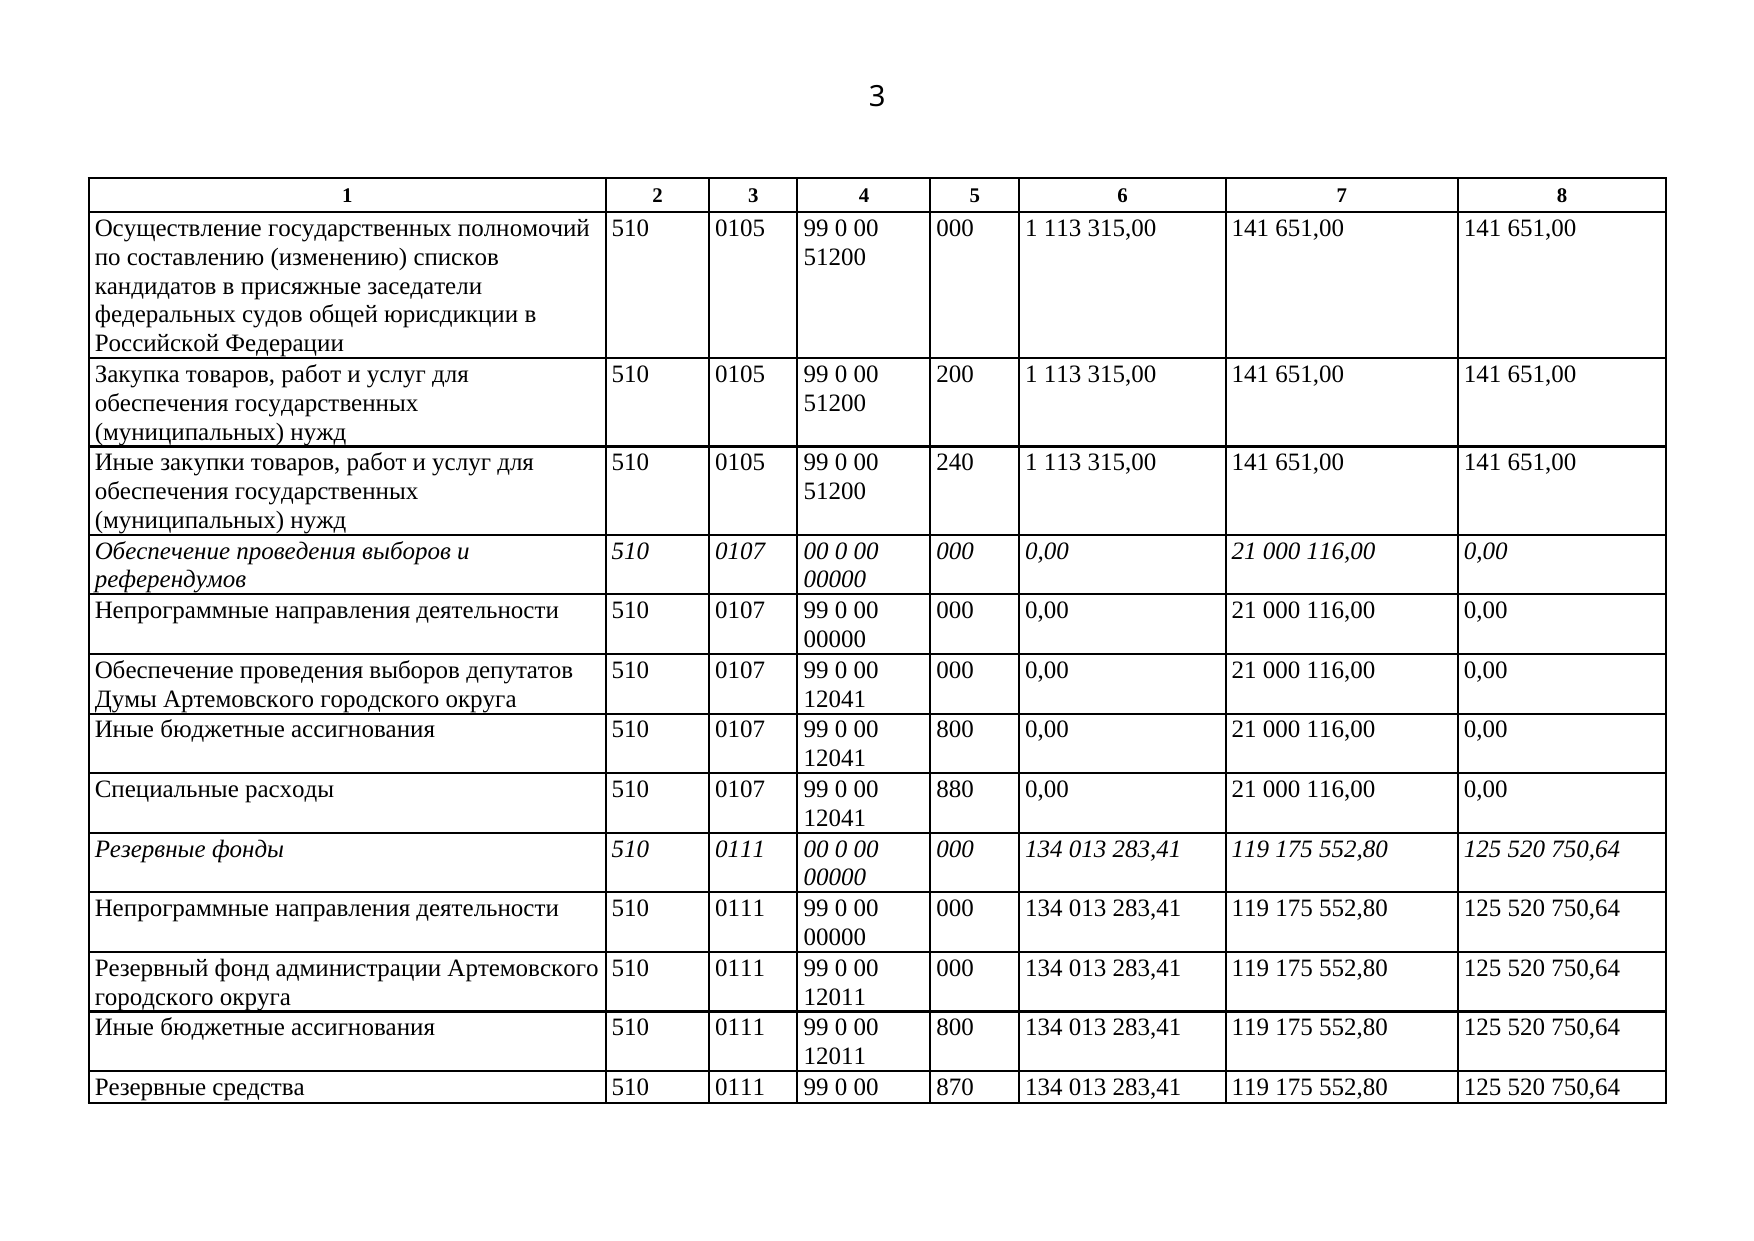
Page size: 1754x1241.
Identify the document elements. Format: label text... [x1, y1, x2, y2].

table_cell 0111 [710, 893, 796, 951]
table_cell 510 [607, 213, 708, 357]
table_cell 0,00 [1459, 536, 1665, 593]
table_cell Непрограммные направления деятельности [90, 595, 605, 653]
table_cell 0,00 [1459, 774, 1665, 832]
table_cell 119 175 552,80 [1227, 953, 1457, 1010]
table_cell Непрограммные направления деятельности [90, 893, 605, 951]
table_cell 000 [931, 213, 1018, 357]
table_cell 119 175 552,80 [1227, 1013, 1457, 1070]
table_cell 0111 [710, 1013, 796, 1070]
table_cell 21 000 116,00 [1227, 595, 1457, 653]
table_cell 141 651,00 [1227, 359, 1457, 445]
table_cell 510 [607, 893, 708, 951]
table_cell 119 175 552,80 [1227, 1072, 1457, 1102]
table_cell 21 000 116,00 [1227, 655, 1457, 712]
table_cell 510 [607, 834, 708, 891]
table_cell 1 113 315,00 [1020, 448, 1225, 534]
table_cell 0111 [710, 953, 796, 1010]
table_cell 0107 [710, 595, 796, 653]
table_cell 00 0 00 00000 [798, 834, 929, 891]
table_cell 1 113 315,00 [1020, 213, 1225, 357]
table_cell 134 013 283,41 [1020, 953, 1225, 1010]
table_cell 0,00 [1459, 715, 1665, 772]
table_cell 0107 [710, 655, 796, 712]
table_header 3 [710, 179, 796, 211]
table_cell 125 520 750,64 [1459, 893, 1665, 951]
table_cell 0,00 [1020, 774, 1225, 832]
table_header 6 [1020, 179, 1225, 211]
table_cell 134 013 283,41 [1020, 1013, 1225, 1070]
table_cell 880 [931, 774, 1018, 832]
table_cell 000 [931, 655, 1018, 712]
table_cell 870 [931, 1072, 1018, 1102]
table_cell 99 0 00 12011 [798, 953, 929, 1010]
table_cell 0105 [710, 213, 796, 357]
table_cell 000 [931, 834, 1018, 891]
table_cell 125 520 750,64 [1459, 1013, 1665, 1070]
table_cell 0105 [710, 359, 796, 445]
table_cell 240 [931, 448, 1018, 534]
table_header 5 [931, 179, 1018, 211]
table_cell 000 [931, 893, 1018, 951]
table_cell 510 [607, 953, 708, 1010]
table_cell 800 [931, 1013, 1018, 1070]
table_cell 0,00 [1459, 595, 1665, 653]
table_cell 134 013 283,41 [1020, 893, 1225, 951]
table_cell 200 [931, 359, 1018, 445]
table_cell 99 0 00 12011 [798, 1013, 929, 1070]
table_cell 141 651,00 [1459, 213, 1665, 357]
table_cell 99 0 00 12011 [798, 1072, 929, 1102]
table_cell 99 0 00 51200 [798, 213, 929, 357]
table_cell 125 520 750,64 [1459, 834, 1665, 891]
table_cell Обеспечение проведения выборов и референдумов [90, 536, 605, 593]
table_cell 0,00 [1020, 715, 1225, 772]
table_header 8 [1459, 179, 1665, 211]
table_cell 0,00 [1020, 536, 1225, 593]
table_cell Специальные расходы [90, 774, 605, 832]
table_cell Резервные фонды [90, 834, 605, 891]
table_cell Резервный фонд администрации Артемовского городского округа [90, 953, 605, 1010]
table_cell 99 0 00 00000 [798, 595, 929, 653]
table_cell 99 0 00 00000 [798, 893, 929, 951]
table_cell 0111 [710, 1072, 796, 1102]
table_cell 0,00 [1020, 655, 1225, 712]
table_cell 119 175 552,80 [1227, 834, 1457, 891]
table_cell Закупка товаров, работ и услуг для обеспечения государственных (муниципальных) нужд [90, 359, 605, 445]
table_cell 510 [607, 774, 708, 832]
table_cell 21 000 116,00 [1227, 536, 1457, 593]
table_cell 99 0 00 12041 [798, 715, 929, 772]
table_header 2 [607, 179, 708, 211]
table_cell 510 [607, 715, 708, 772]
table_cell 510 [607, 359, 708, 445]
table_cell 510 [607, 448, 708, 534]
table_cell 0107 [710, 774, 796, 832]
table_header 7 [1227, 179, 1457, 211]
table_cell 00 0 00 00000 [798, 536, 929, 593]
table_cell 800 [931, 715, 1018, 772]
table_cell 125 520 750,64 [1459, 1072, 1665, 1102]
table_header 1 [90, 179, 605, 211]
table_cell 000 [931, 536, 1018, 593]
table_cell 510 [607, 1072, 708, 1102]
table_cell Обеспечение проведения выборов депутатов Думы Артемовского городского округа [90, 655, 605, 712]
table_cell Иные закупки товаров, работ и услуг для обеспечения государственных (муниципальных) нужд [90, 448, 605, 534]
table_cell 000 [931, 595, 1018, 653]
table_cell 0107 [710, 536, 796, 593]
table_cell 141 651,00 [1459, 448, 1665, 534]
table_cell 21 000 116,00 [1227, 715, 1457, 772]
table_cell 510 [607, 595, 708, 653]
table_cell 141 651,00 [1227, 213, 1457, 357]
table_cell 510 [607, 655, 708, 712]
table_cell Осуществление государственных полномочий по составлению (изменению) списков кандидатов в присяжные заседатели федеральных судов общей юрисдикции в Российской Федерации [90, 213, 605, 357]
table_cell 141 651,00 [1459, 359, 1665, 445]
table_cell 510 [607, 1013, 708, 1070]
table_cell Резервные средства [90, 1072, 605, 1102]
table_cell 134 013 283,41 [1020, 834, 1225, 891]
table_cell 0107 [710, 715, 796, 772]
table_cell 0,00 [1020, 595, 1225, 653]
table_cell 21 000 116,00 [1227, 774, 1457, 832]
table_cell 99 0 00 51200 [798, 359, 929, 445]
table_cell 1 113 315,00 [1020, 359, 1225, 445]
table_cell 134 013 283,41 [1020, 1072, 1225, 1102]
table_cell 0105 [710, 448, 796, 534]
table_cell 119 175 552,80 [1227, 893, 1457, 951]
table_cell Иные бюджетные ассигнования [90, 1013, 605, 1070]
table_header 4 [798, 179, 929, 211]
table_cell 99 0 00 51200 [798, 448, 929, 534]
table_cell 99 0 00 12041 [798, 774, 929, 832]
table_cell 0,00 [1459, 655, 1665, 712]
table_cell 99 0 00 12041 [798, 655, 929, 712]
table_cell 510 [607, 536, 708, 593]
table_cell 141 651,00 [1227, 448, 1457, 534]
table_cell 000 [931, 953, 1018, 1010]
table_cell 125 520 750,64 [1459, 953, 1665, 1010]
table_cell Иные бюджетные ассигнования [90, 715, 605, 772]
table_cell 0111 [710, 834, 796, 891]
